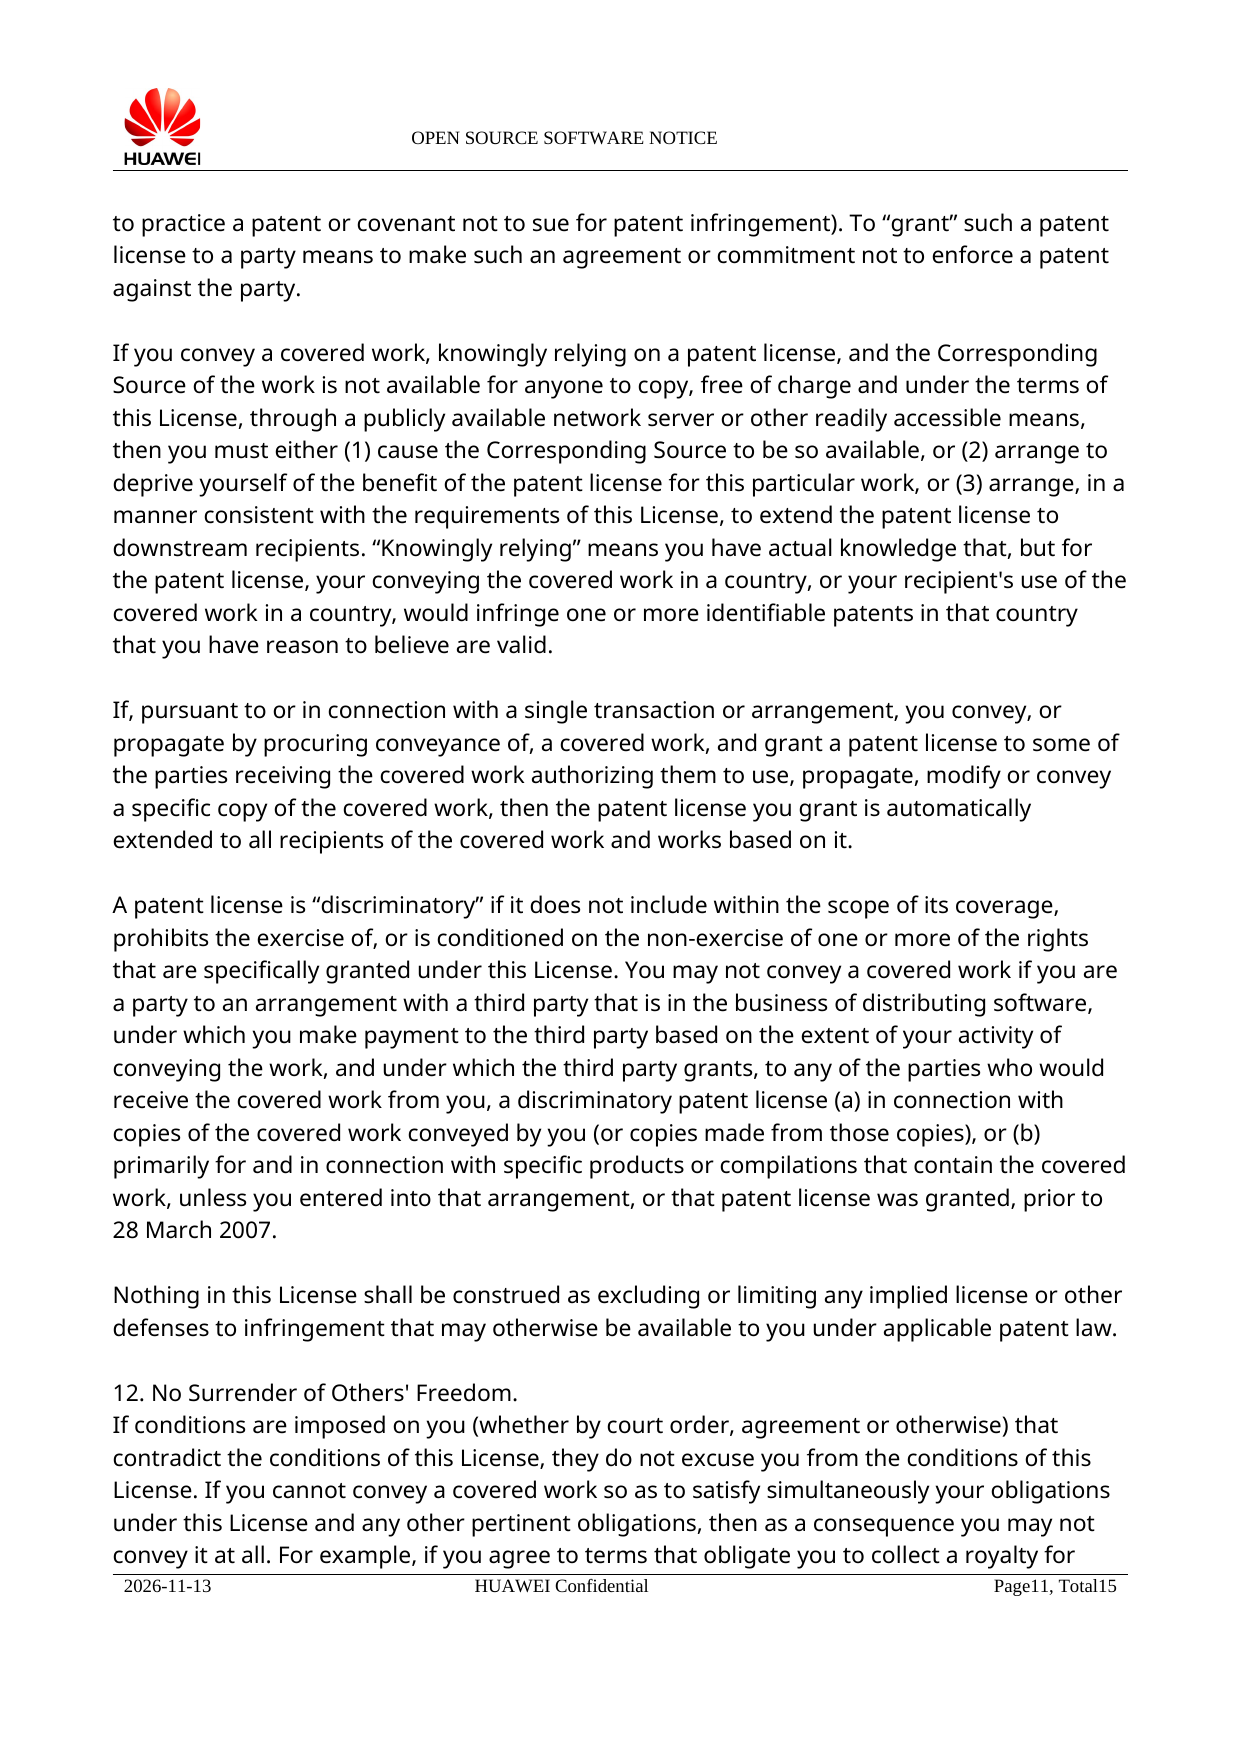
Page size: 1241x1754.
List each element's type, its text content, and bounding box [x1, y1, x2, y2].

text Nothing in this License shall be construed as excluding or limiting any implied license or other defenses to infringement that may otherwise be available to you under applicable patent law. [112, 1279, 1128, 1344]
text If you convey a covered work, knowingly relying on a patent license, and the Corresponding Source of the work is not available for anyone to copy, free of charge and under the terms of this License, through a publicly available network server or other readily accessible means, then you must either (1) cause the Corresponding Source to be so available, or (2) arrange to deprive yourself of the benefit of the patent license for this particular work, or (3) arrange, in a manner consistent with the requirements of this License, to extend the patent license to downstream recipients. “Knowingly relying” means you have actual knowledge that, but for the patent license, your conveying the covered work in a country, or your recipient's use of the covered work in a country, would infringe one or more identifiable patents in that country that you have reason to believe are valid. [112, 336, 1128, 661]
text A patent license is “discriminatory” if it does not include within the scope of its coverage, prohibits the exercise of, or is conditioned on the non-exercise of one or more of the rights that are specifically granted under this License. You may not convey a covered work if you are a party to an arrangement with a third party that is in the business of distributing software, under which you make payment to the third party based on the extent of your activity of conveying the work, and under which the third party grants, to any of the parties who would receive the covered work from you, a discriminatory patent license (a) in connection with copies of the covered work conveyed by you (or copies made from those copies), or (b) primarily for and in connection with specific products or compilations that contain the covered work, unless you entered into that arrangement, or that patent license was granted, prior to 28 March 2007. [112, 889, 1128, 1246]
text If, pursuant to or in connection with a single transaction or arrangement, you convey, or propagate by procuring conveyance of, a covered work, and grant a patent license to some of the parties receiving the covered work authorizing them to use, propagate, modify or convey a specific copy of the covered work, then the patent license you grant is automatically extended to all recipients of the covered work and works based on it. [112, 694, 1128, 856]
text 12. No Surrender of Others' Freedom. [112, 1376, 1128, 1409]
picture [124, 88, 201, 165]
